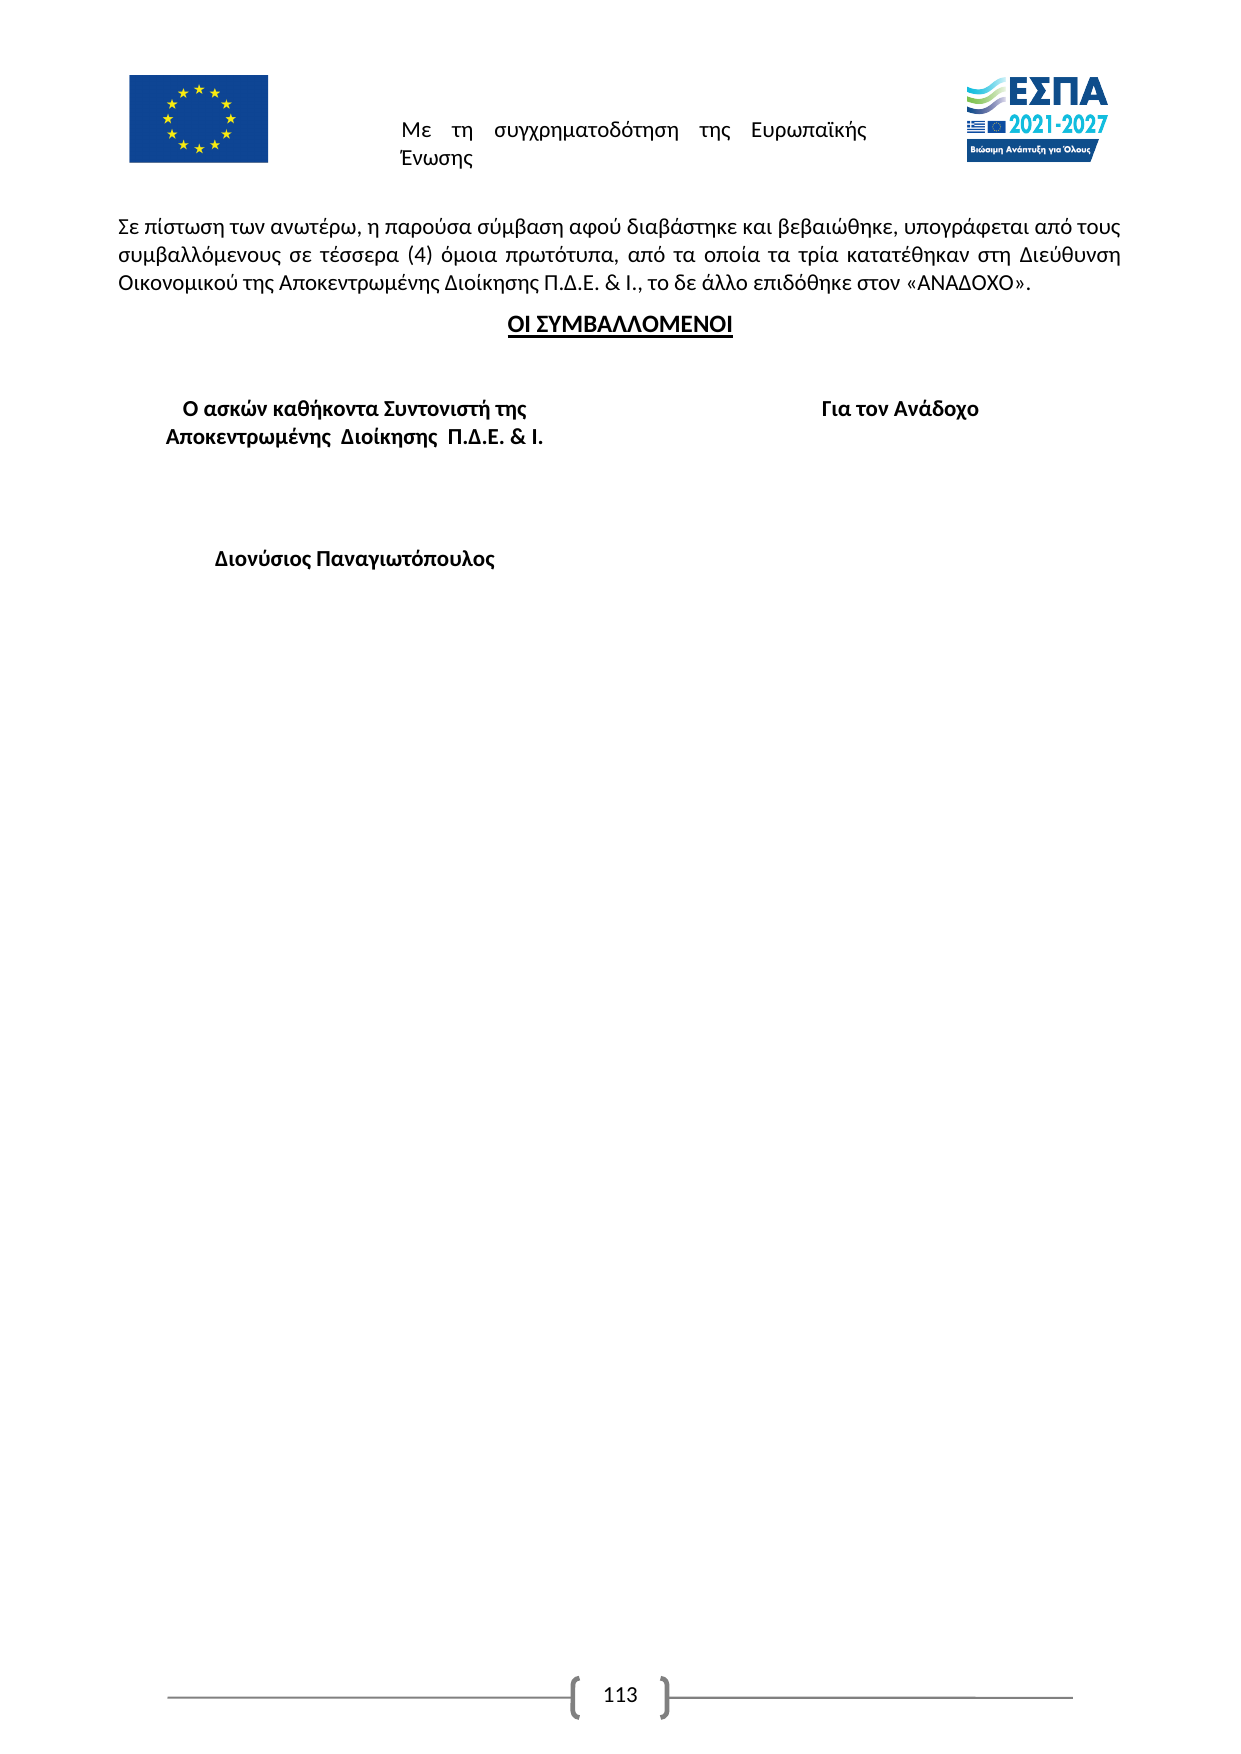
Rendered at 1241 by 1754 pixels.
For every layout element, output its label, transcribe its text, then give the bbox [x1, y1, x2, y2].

picture [129, 75, 269, 163]
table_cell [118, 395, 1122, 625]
text Σε πίστωση των ανωτέρω, η παρούσα σύμβαση αφού διαβάστηκε και βεβαιώθηκε, υπογράφεται από τους συμβαλλόμενους σε τέσσερα (4) όμοια πρωτότυπα, από τα οποία τα τρία κατατέθηκαν στη Διεύθυνση Οικονομικού της Αποκεντρωμένης Διοίκησης Π.Δ.Ε. & Ι., το δε άλλο επιδόθηκε στον «ΑΝΑΔΟΧΟ». [118, 212, 1122, 296]
picture [964, 75, 1111, 165]
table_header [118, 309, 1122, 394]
